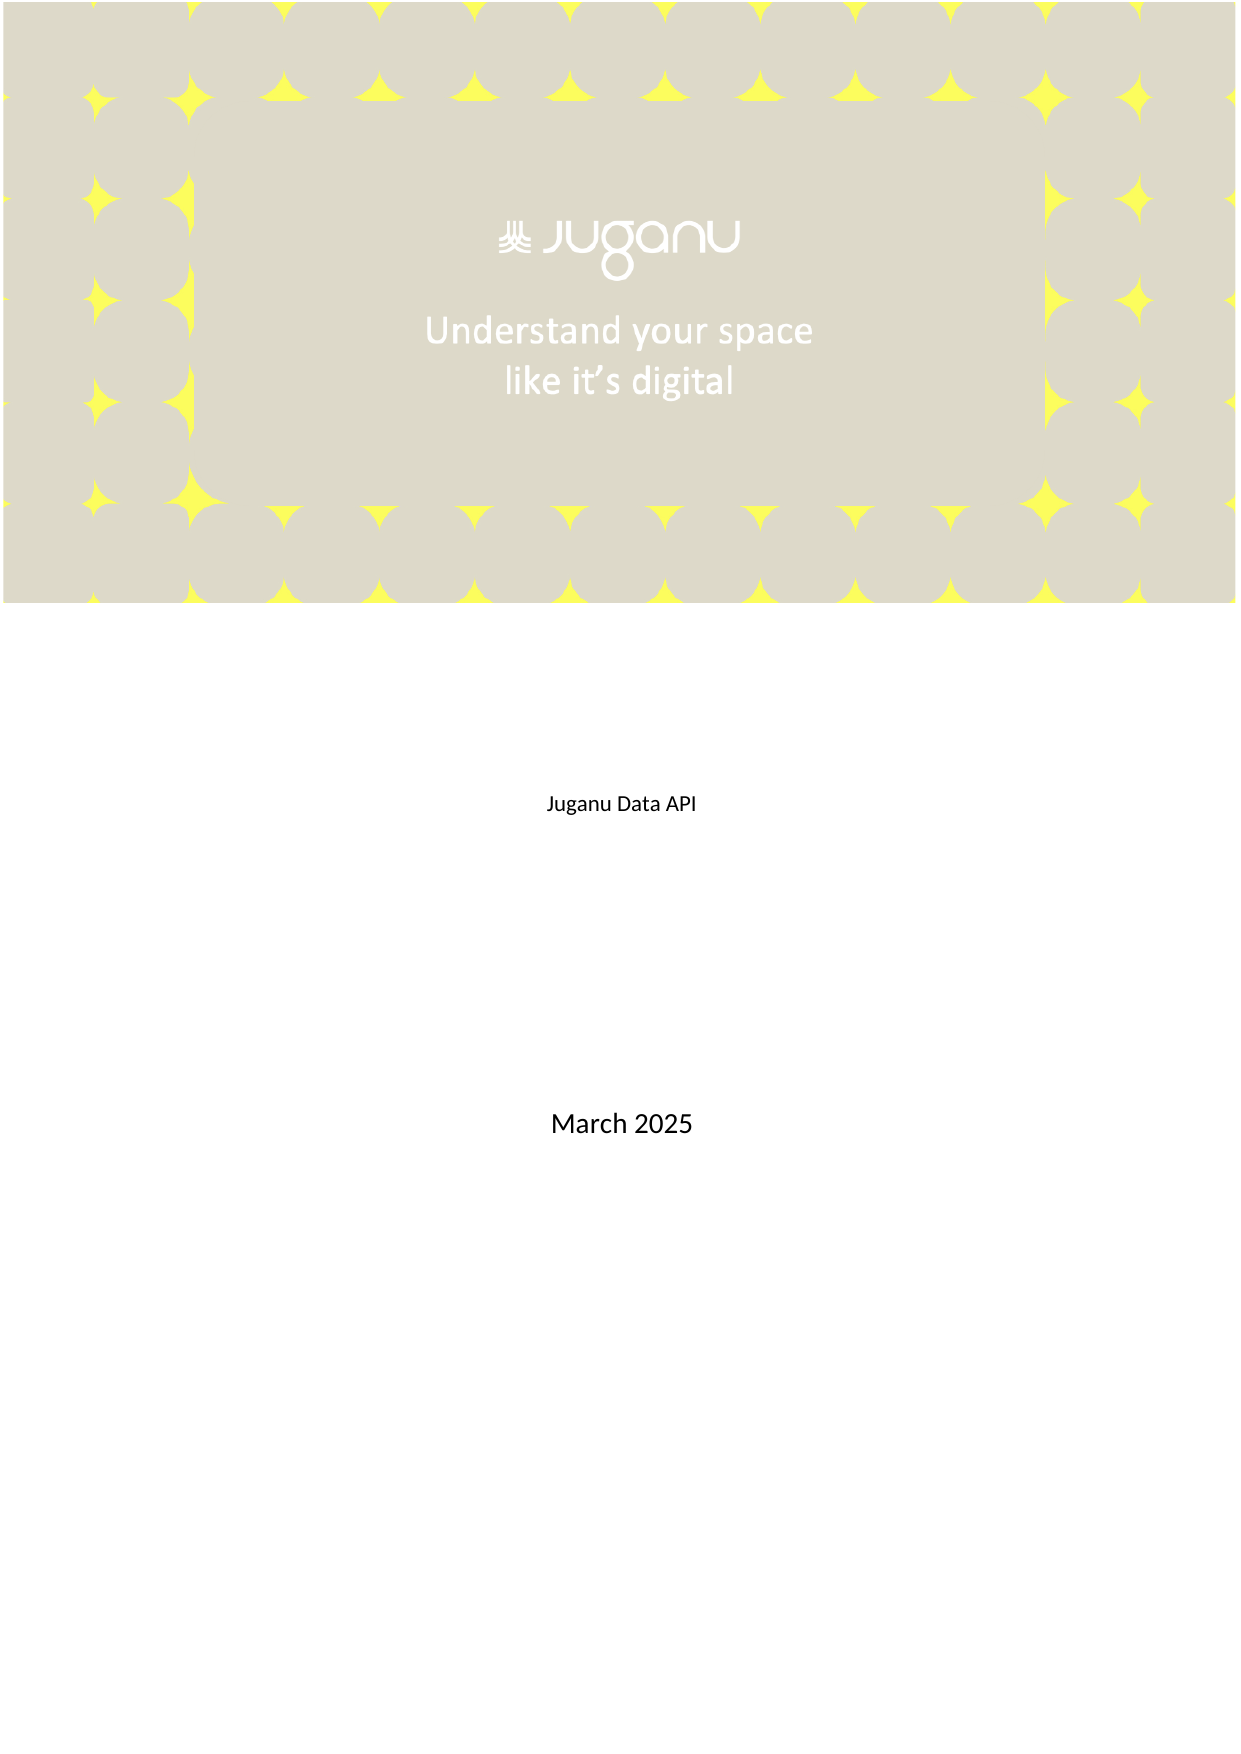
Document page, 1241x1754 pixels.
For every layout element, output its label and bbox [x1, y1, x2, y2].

picture [3, 2, 1236, 603]
